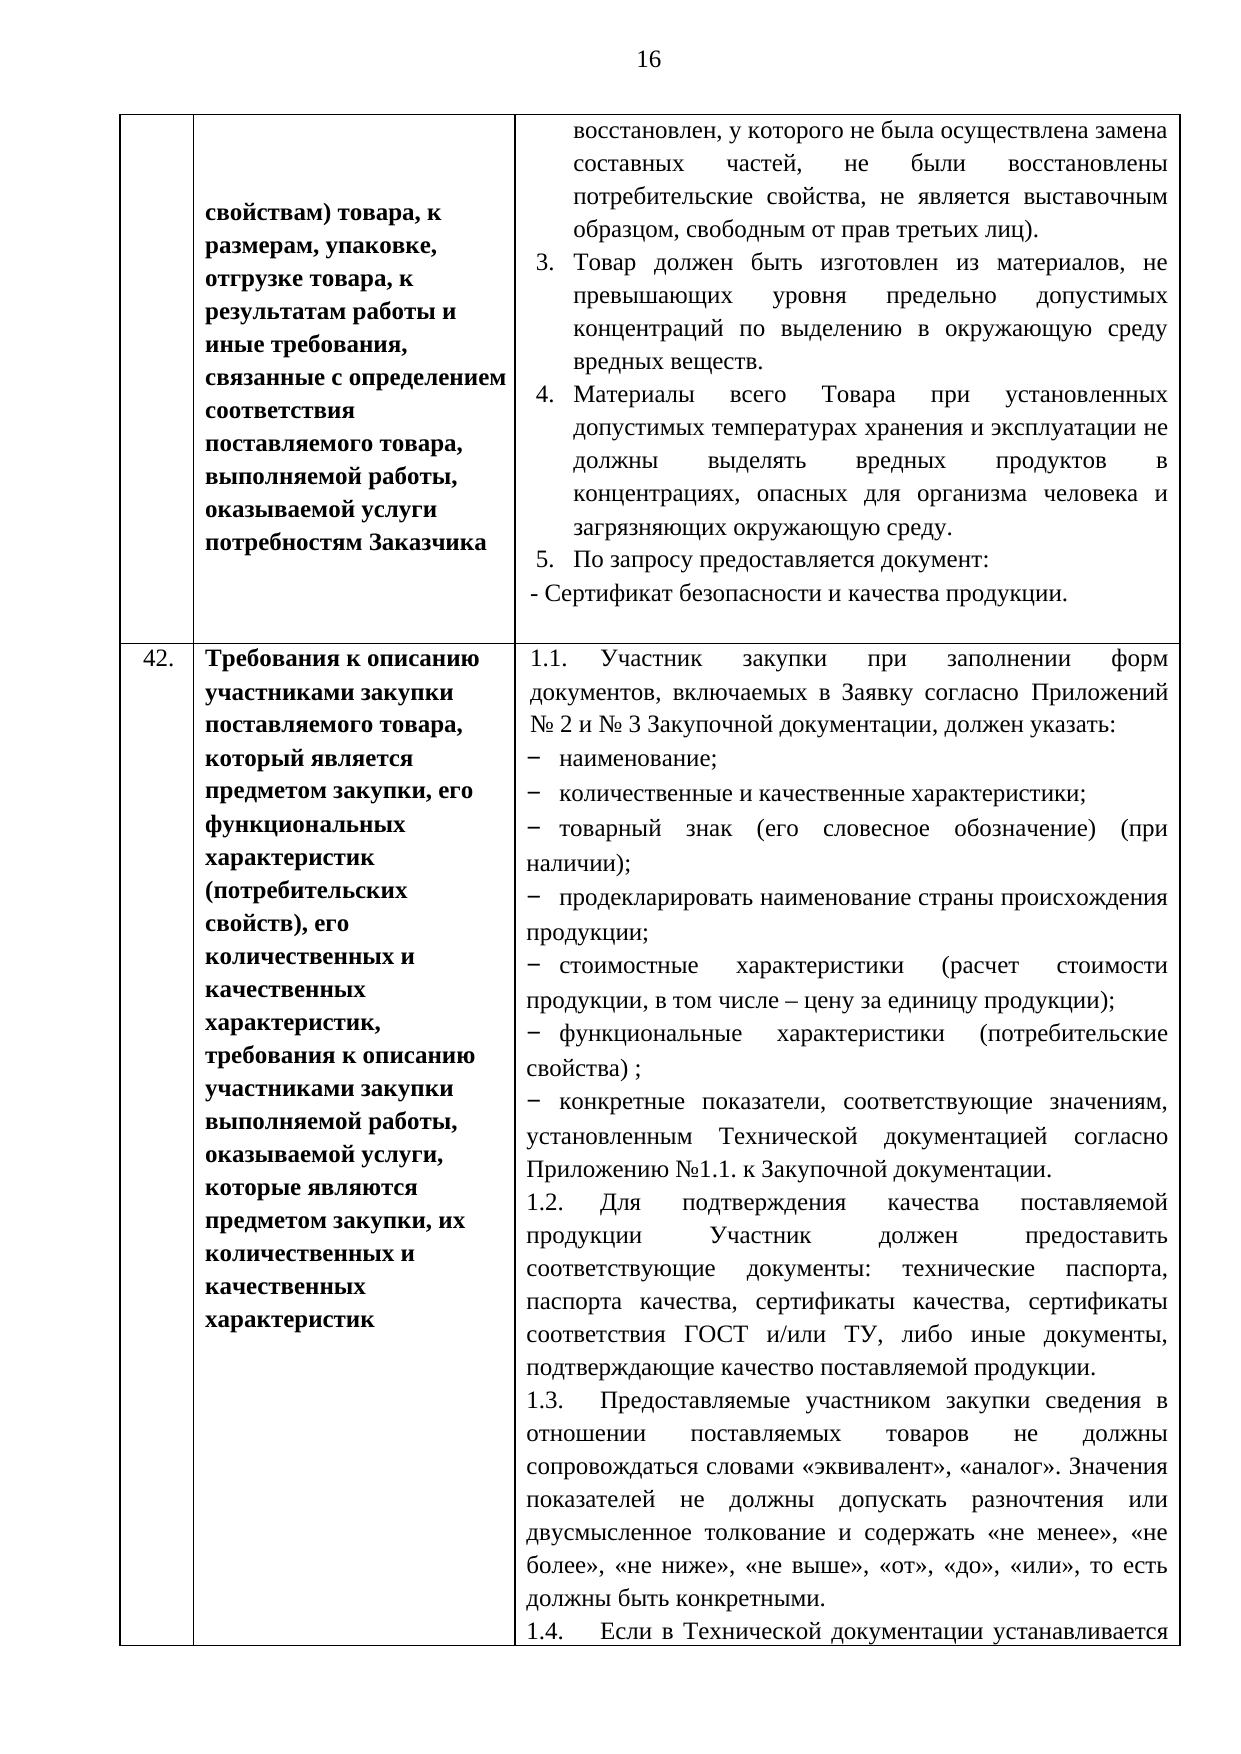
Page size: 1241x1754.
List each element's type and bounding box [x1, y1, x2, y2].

table_cell [194, 115, 514, 642]
table_cell [194, 644, 514, 1645]
table_cell [516, 644, 1179, 1645]
table_cell [121, 644, 193, 1645]
table_cell [516, 115, 1179, 642]
table_cell [121, 115, 193, 642]
